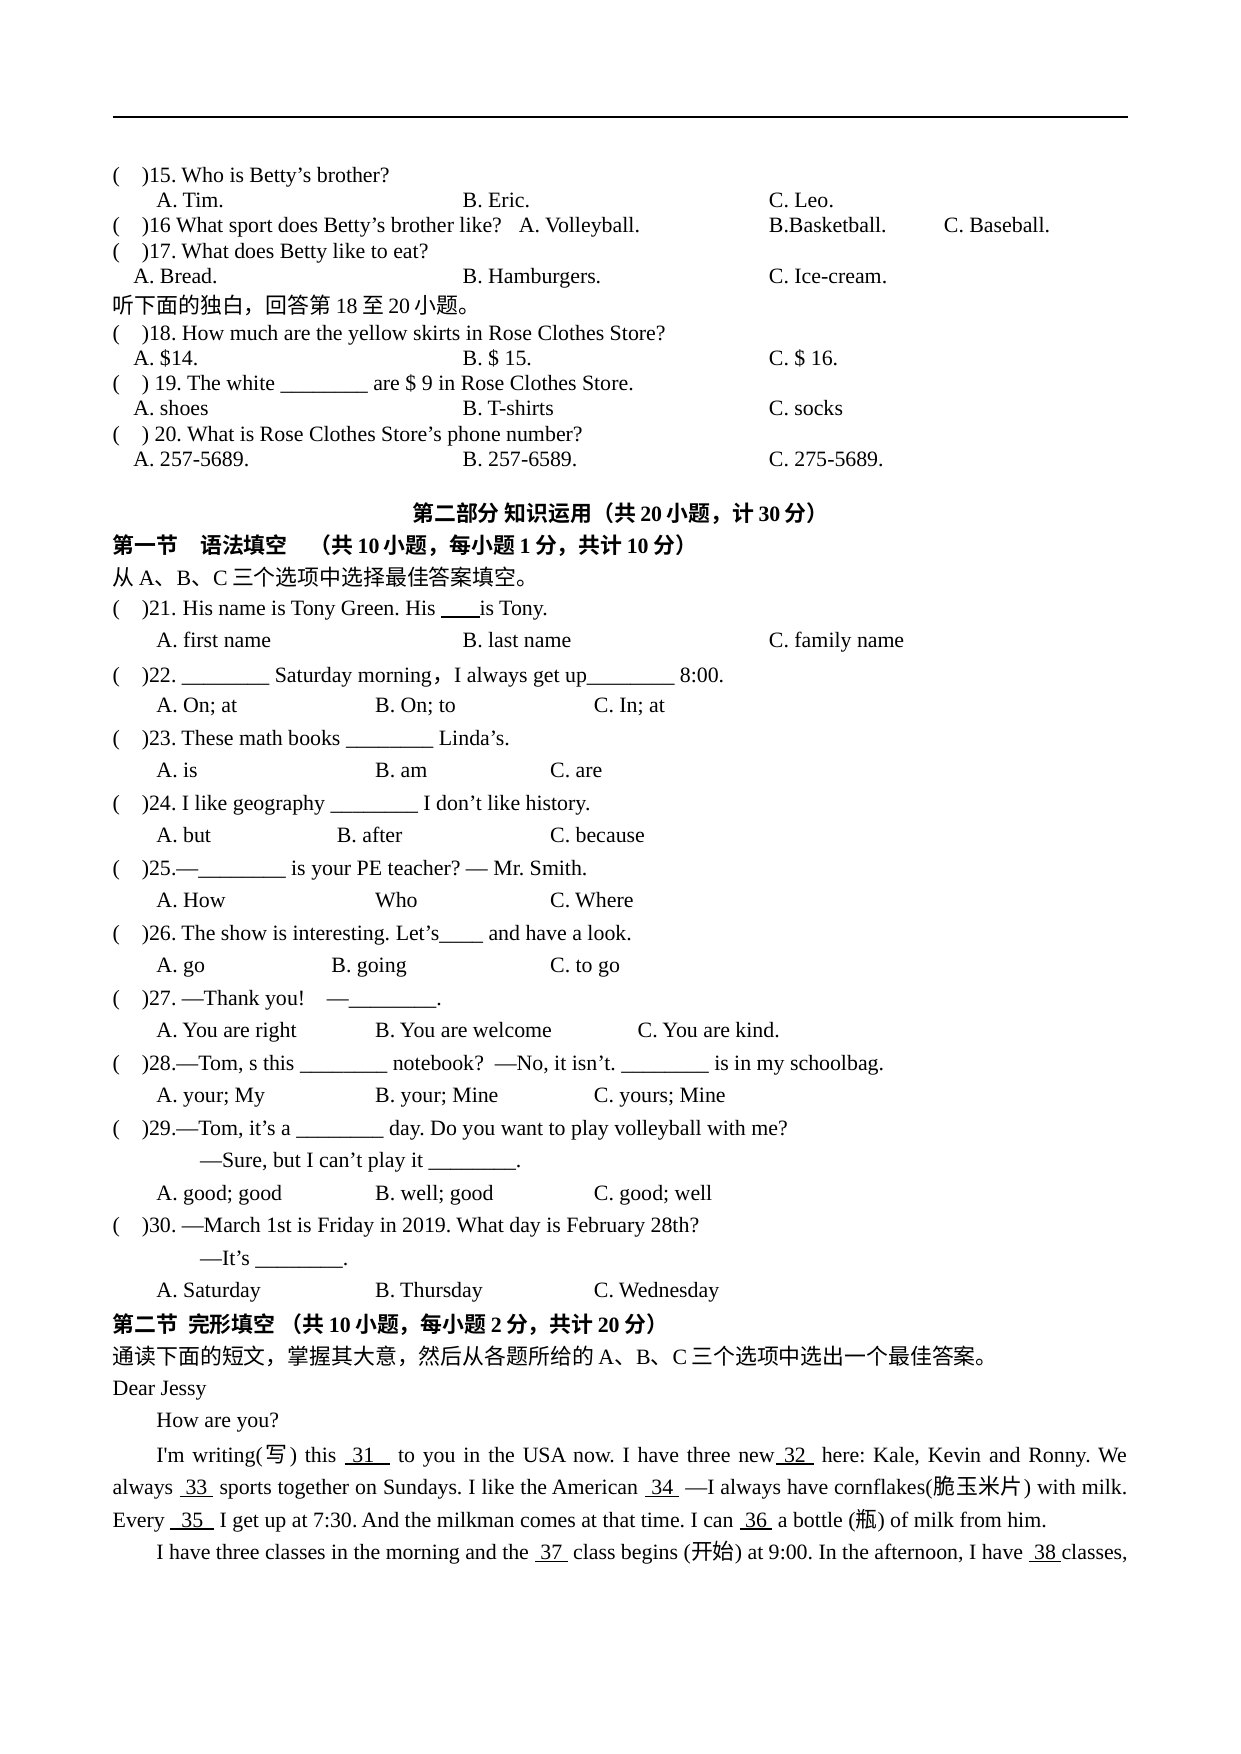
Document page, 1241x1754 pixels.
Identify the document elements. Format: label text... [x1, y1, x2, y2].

text ( )18. How much are the yellow skirts in Rose Clothes Store? [112, 320, 1128, 345]
text I'm writing(写) this 31 to you in the USA now. I have three new 32 here: Kale, Kevin and Ronny. We always 33 sports together on Sundays. I like the American 34 —I always have cornflakes(脆玉米片) with milk. Every 35 I get up at 7:30. And the milkman comes at that time. I can 36 a bottle (瓶) of milk from him. [112, 1436, 1128, 1534]
text A. Saturday B. Thursday C. Wednesday [112, 1274, 1128, 1306]
text A. 257-5689. B. 257-6589. C. 275-5689. [112, 446, 1128, 471]
text A. You are right B. You are welcome C. You are kind. [112, 1014, 1128, 1046]
text ( ) 19. The white ________ are $ 9 in Rose Clothes Store. [112, 370, 1128, 395]
text ( ) 20. What is Rose Clothes Store’s phone number? [112, 421, 1128, 446]
text A. Bread. B. Hamburgers. C. Ice-cream. [112, 263, 1128, 288]
text ( )28.—Tom, s this ________ notebook? —No, it isn’t. ________ is in my schoolbag. [112, 1046, 1128, 1079]
text A. How Who C. Where [112, 884, 1128, 916]
text A. shoes B. T-shirts C. socks [112, 395, 1128, 421]
text A. first name B. last name C. family name [112, 624, 1128, 656]
text A. go B. going C. to go [112, 949, 1128, 981]
text A. Tim. B. Eric. C. Leo. [112, 187, 1128, 212]
text ( )26. The show is interesting. Let’s____ and have a look. [112, 916, 1128, 949]
text How are you? [112, 1404, 1128, 1436]
text 第二部分 知识运用（共20小题，计30分） [112, 496, 1128, 528]
text ( )22. ________ Saturday morning，I always get up________ 8:00. [112, 656, 1128, 689]
text ( )16 What sport does Betty’s brother like? A. Volleyball. B.Basketball. C. Baseball. [112, 212, 1128, 238]
text 听下面的独白，回答第18至20小题。 [112, 288, 1128, 320]
text ( )23. These math books ________ Linda’s. [112, 721, 1128, 754]
text ( )30. —March 1st is Friday in 2019. What day is February 28th? [112, 1209, 1128, 1241]
text —Sure, but I can’t play it ________. [112, 1144, 1128, 1176]
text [112, 1534, 1128, 1566]
text A. On; at B. On; to C. In; at [112, 689, 1128, 721]
text A. good; good B. well; good C. good; well [112, 1176, 1128, 1209]
text A. is B. am C. are [112, 754, 1128, 786]
text Dear Jessy [112, 1371, 1128, 1404]
text A. your; My B. your; Mine C. yours; Mine [112, 1079, 1128, 1111]
text ( )21. His name is Tony Green. His is Tony. [112, 591, 1128, 624]
text ( )24. I like geography ________ I don’t like history. [112, 786, 1128, 819]
text 从A、B、C三个选项中选择最佳答案填空。 [112, 559, 1128, 591]
text ( )25.—________ is your PE teacher? — Mr. Smith. [112, 851, 1128, 884]
text —It’s ________. [112, 1241, 1128, 1274]
text 第二节 完形填空 （共10小题，每小题2分，共计20分） [112, 1306, 1128, 1339]
text ( )17. What does Betty like to eat? [112, 238, 1128, 263]
text ( )29.—Tom, it’s a ________ day. Do you want to play volleyball with me? [112, 1111, 1128, 1144]
text ( )27. —Thank you! —________. [112, 981, 1128, 1014]
text ( )15. Who is Betty’s brother? [112, 162, 1128, 187]
list 语法填空 （共10小题，每小题1分，共计10分） [112, 528, 1128, 559]
text A. but B. after C. because [112, 819, 1128, 851]
text A. $14. B. $ 15. C. $ 16. [112, 345, 1128, 370]
text 通读下面的短文，掌握其大意，然后从各题所给的A、B、C三个选项中选出一个最佳答案。 [112, 1339, 1128, 1371]
